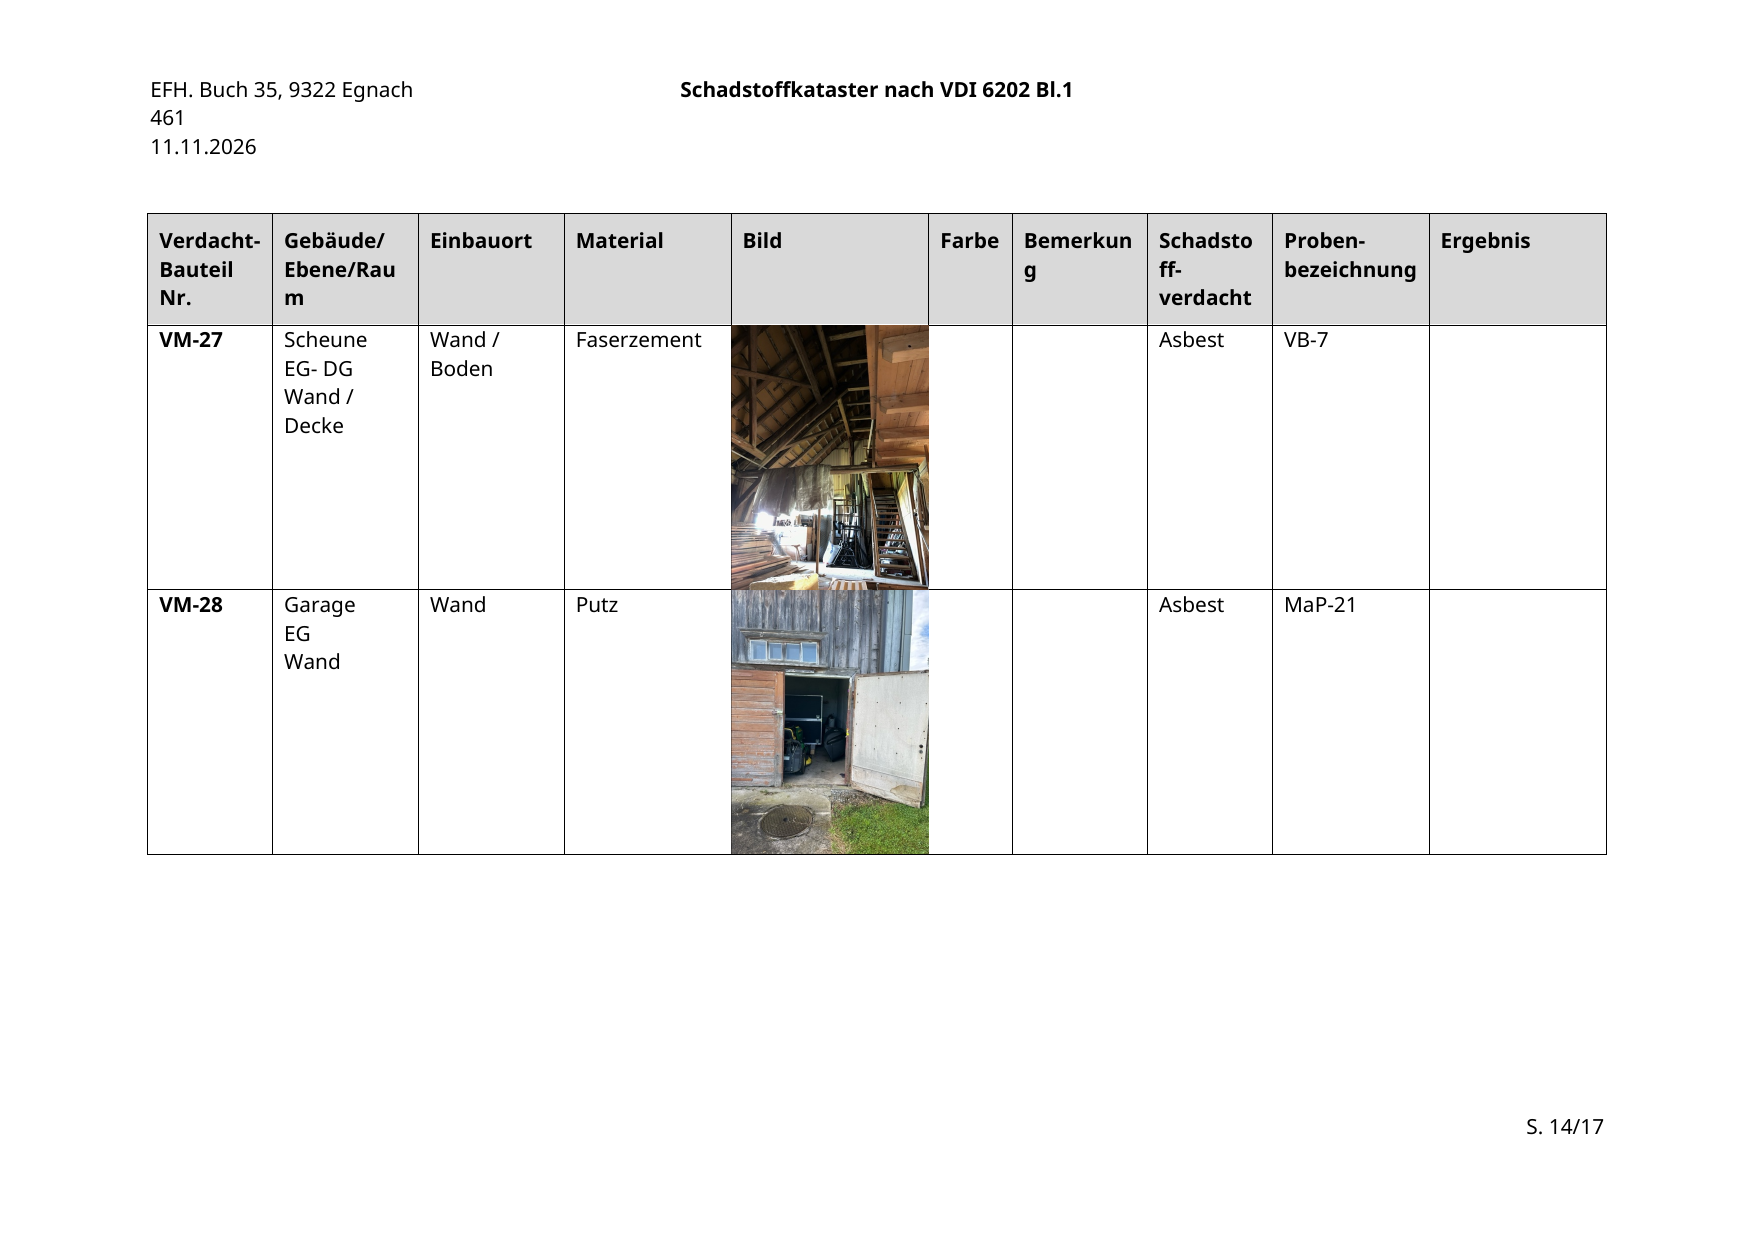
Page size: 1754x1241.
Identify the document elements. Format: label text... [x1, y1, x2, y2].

table_cell Scheune EG- DG Wand / Decke [273, 326, 418, 589]
table_cell [929, 326, 1012, 589]
table_cell [1430, 326, 1606, 589]
table_cell Wand / Boden [419, 326, 564, 589]
table_cell MaP-21 [1273, 590, 1429, 854]
table_header Gebäude/ Ebene/Raum [273, 214, 418, 324]
table_header Material [565, 214, 731, 324]
table_header Verdacht-Bauteil Nr. [148, 214, 272, 324]
table_header Einbauort [419, 214, 564, 324]
table_cell [929, 590, 1012, 854]
table_cell [1013, 590, 1147, 854]
table_cell Garage EG Wand [273, 590, 418, 854]
picture [731, 325, 929, 854]
table_header Farbe [929, 214, 1012, 324]
table_header Bemerkung [1013, 214, 1147, 324]
table_header Schadstoff-verdacht [1148, 214, 1272, 324]
table_cell Wand [419, 590, 564, 854]
table_cell Asbest [1148, 326, 1272, 589]
table_cell [1013, 326, 1147, 589]
table_header Bild [732, 214, 928, 324]
table_header Ergebnis [1430, 214, 1606, 324]
table_cell Faserzement [565, 326, 731, 589]
table_header Proben-bezeichnung [1273, 214, 1429, 324]
table_cell VM-28 [148, 590, 272, 854]
table_cell VB-7 [1273, 326, 1429, 589]
table_cell [1430, 590, 1606, 854]
table_cell Putz [565, 590, 731, 854]
table_cell VM-27 [148, 326, 272, 589]
table_cell Asbest [1148, 590, 1272, 854]
